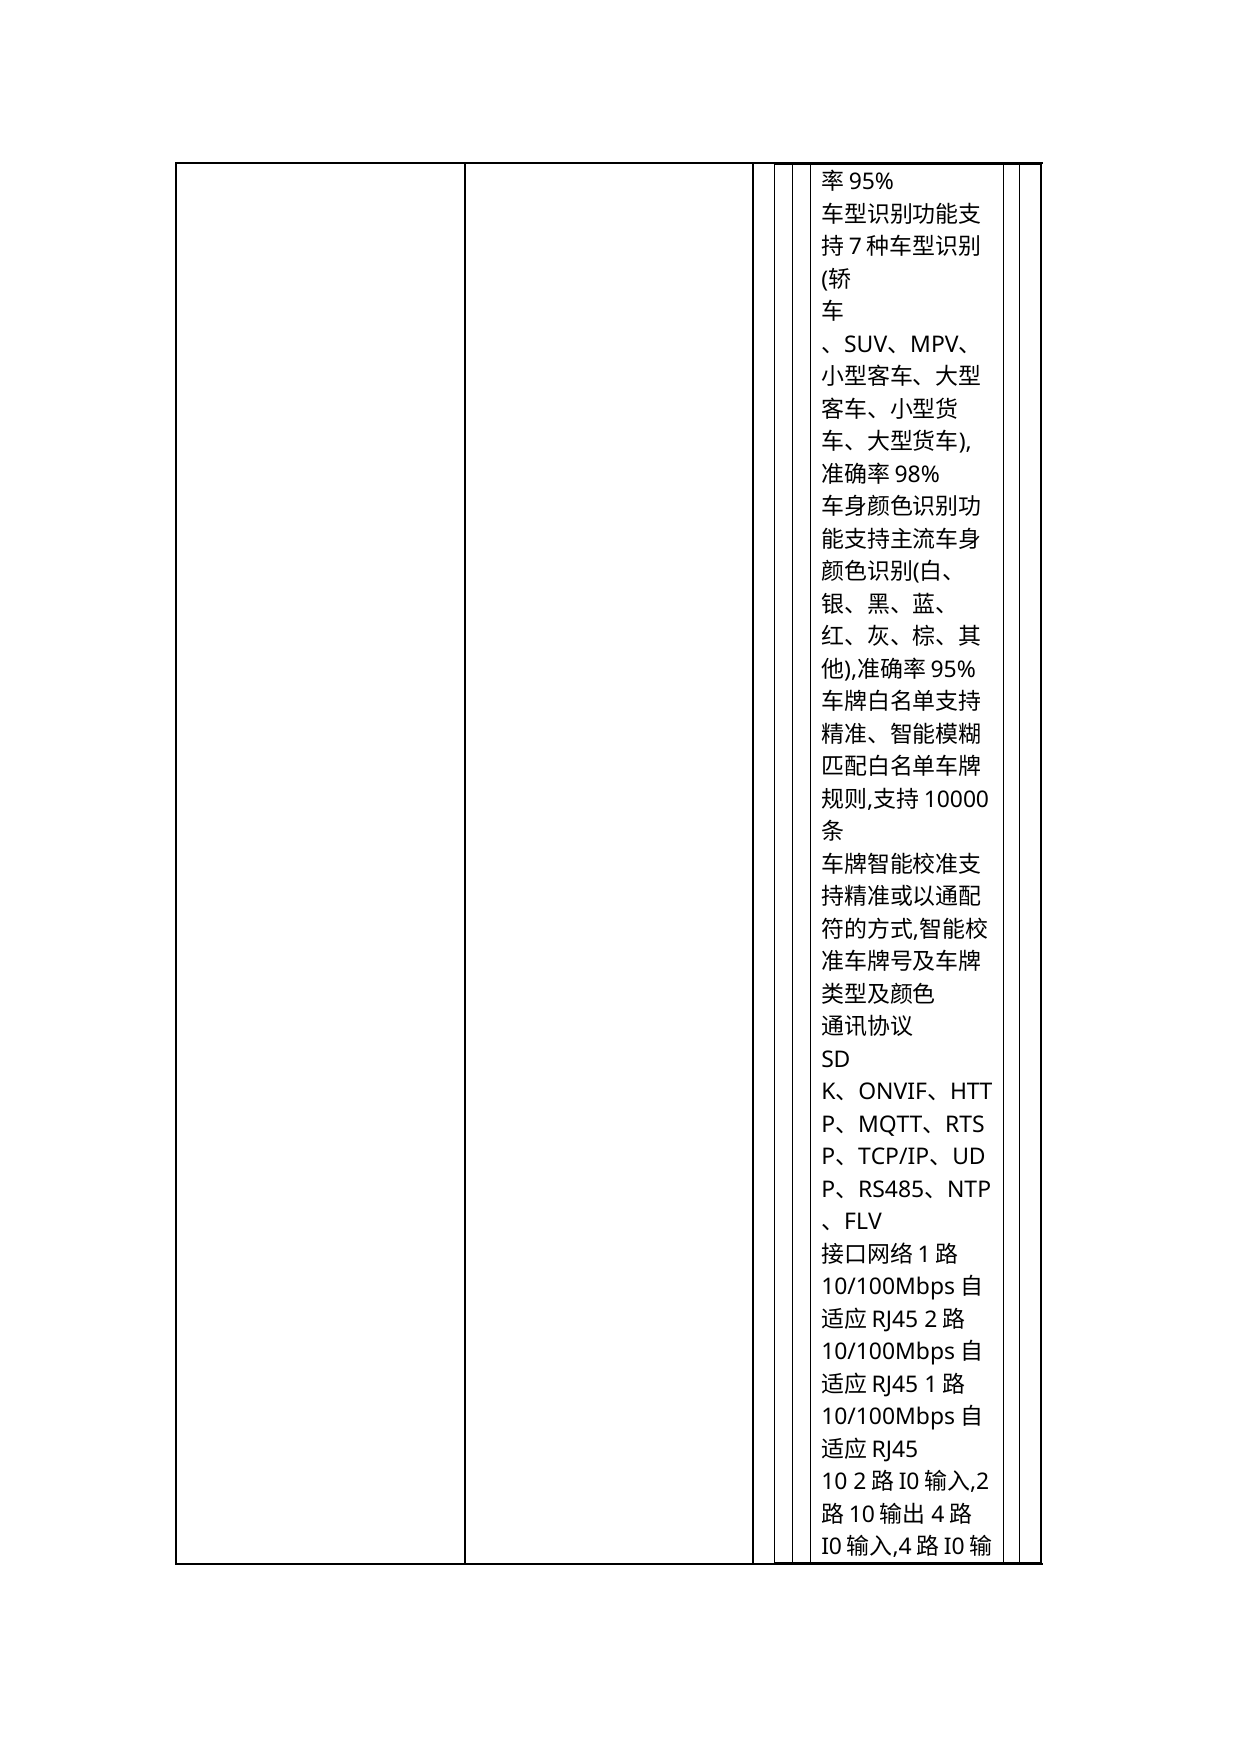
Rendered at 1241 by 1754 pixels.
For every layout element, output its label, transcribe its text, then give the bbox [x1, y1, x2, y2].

table_cell 1 [177, 164, 464, 1563]
table_cell [466, 164, 752, 1563]
table_cell [754, 164, 774, 1563]
table_cell [1020, 165, 1040, 1562]
table_cell [793, 165, 810, 1562]
table_cell [811, 165, 1003, 1562]
table_cell [775, 165, 792, 1562]
table_cell [1004, 165, 1019, 1562]
